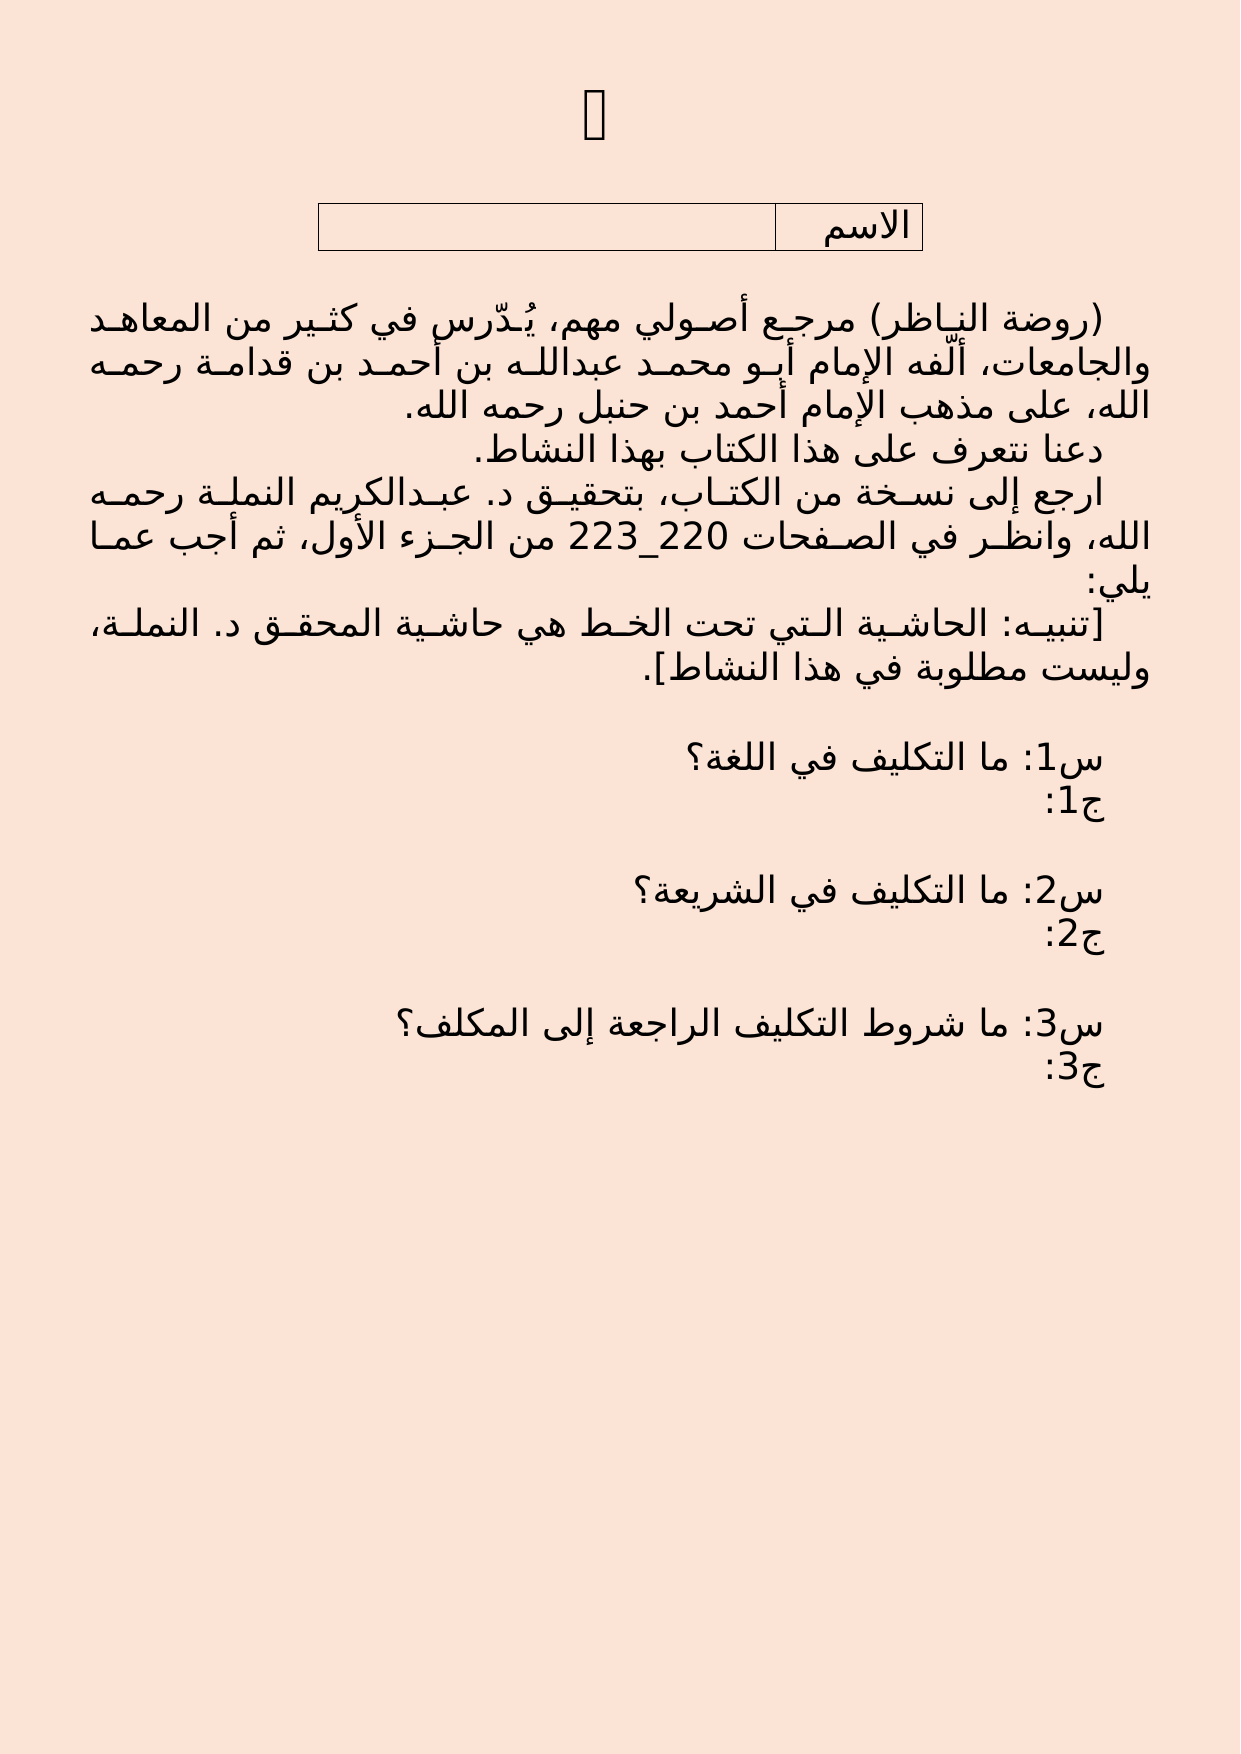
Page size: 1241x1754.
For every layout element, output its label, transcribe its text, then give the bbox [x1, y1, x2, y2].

text ج1: [89, 779, 1152, 822]
text س1: ما التكليف في اللغة؟ [89, 735, 1152, 779]
text س2: ما التكليف في الشريعة؟ [89, 868, 1152, 912]
text ج2: [89, 912, 1152, 956]
text [تنبيه: الحاشية التي تحت الخط هي حاشية المحقق د. النملة، وليست مطلوبة في هذا النشاط]. [89, 602, 1152, 689]
text س3: ما شروط التكليف الراجعة إلى المكلف؟ [89, 1001, 1152, 1045]
table_header الاسم [776, 204, 922, 249]
text ارجع إلى نسخة من الكتاب، بتحقيق د. عبدالكريم النملة رحمه الله، وانظر في الصفحات 220_223 من الجزء الأول، ثم أجب عما يلي: [89, 471, 1152, 602]
table_header [319, 204, 775, 249]
text (روضة الناظر) مرجع أصولي مهم، يُدّرس في كثير من المعاهد والجامعات، ألّفه الإمام أبو محمد عبدالله بن أحمد بن قدامة رحمه الله، على مذهب الإمام أحمد بن حنبل رحمه الله. [89, 296, 1152, 427]
text دعنا نتعرف على هذا الكتاب بهذا النشاط. [89, 427, 1152, 471]
text ج3: [89, 1045, 1152, 1089]
